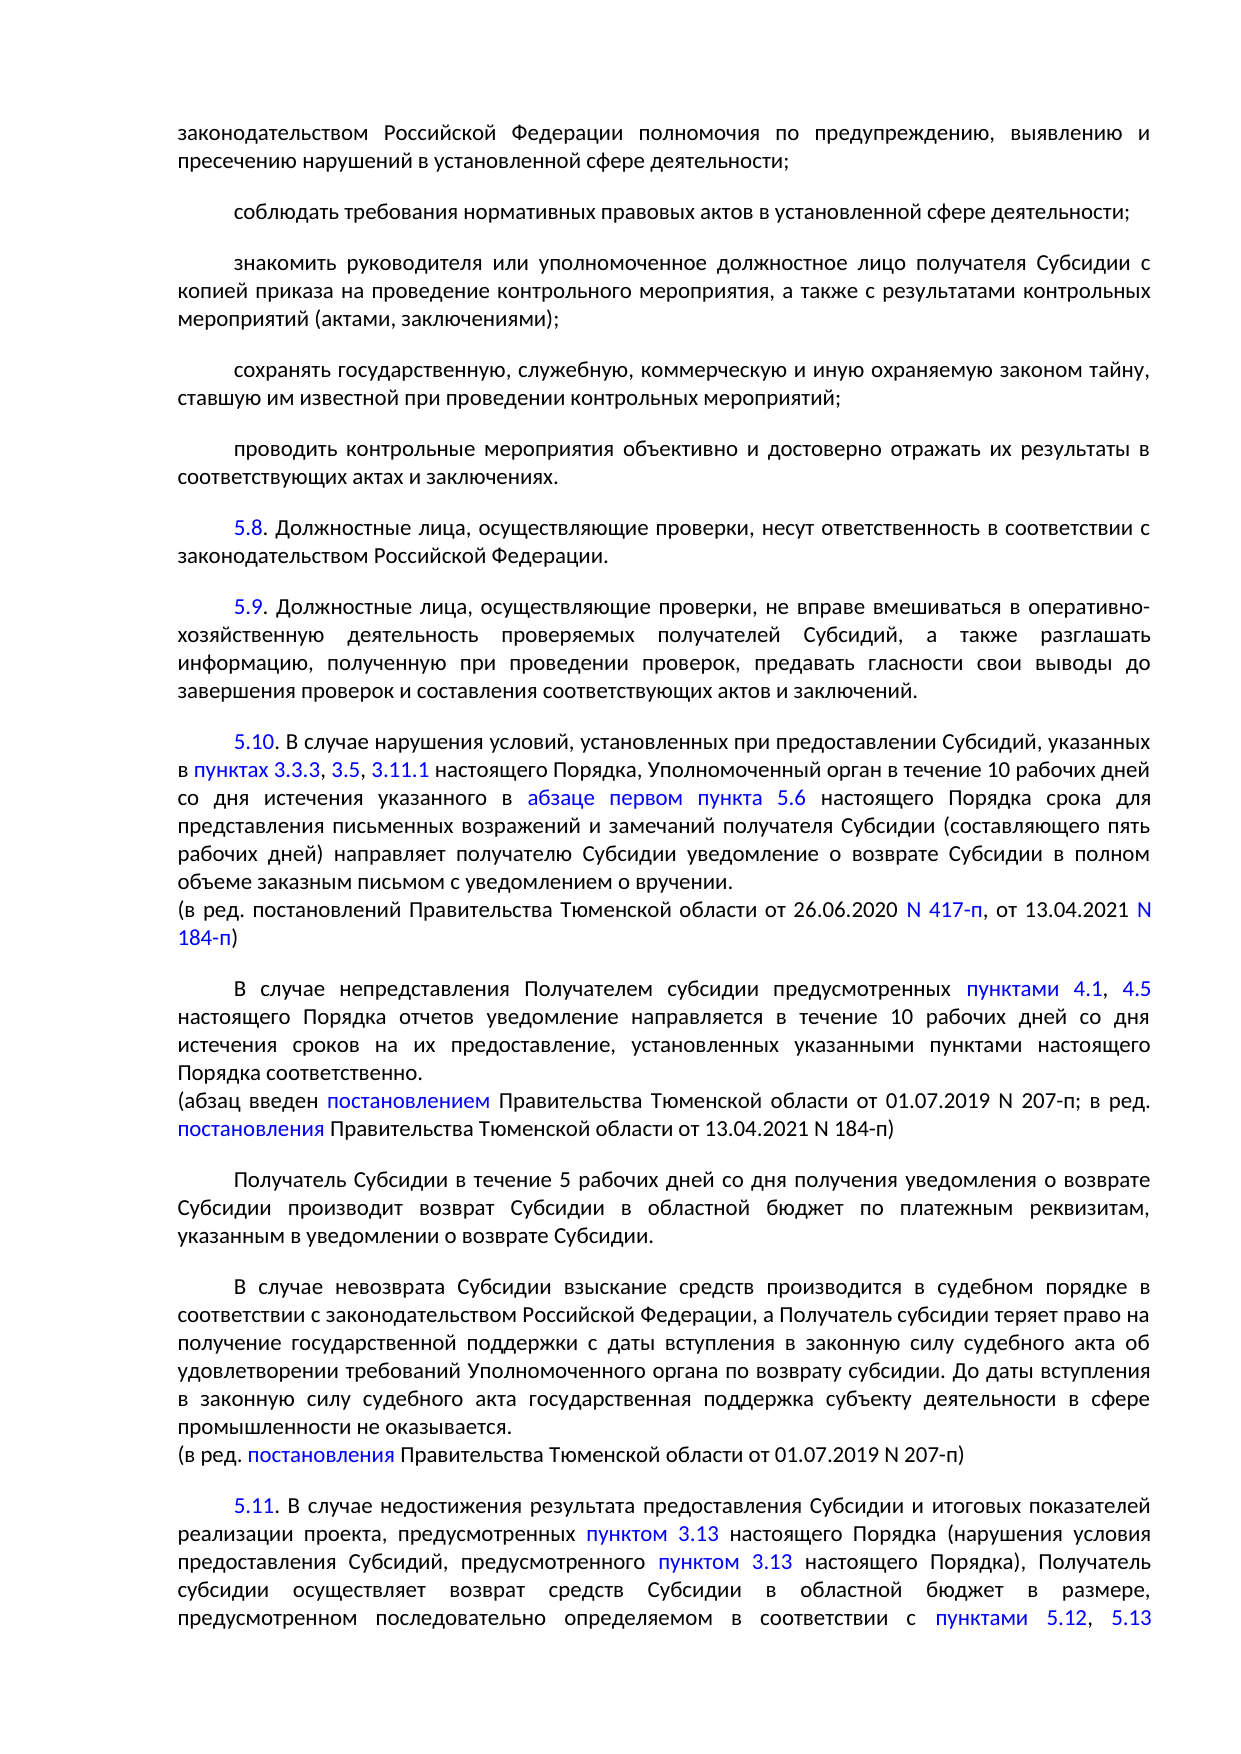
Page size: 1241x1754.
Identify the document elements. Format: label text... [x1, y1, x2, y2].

text 5.9. Должностные лица, осуществляющие проверки, не вправе вмешиваться в оперативно-хозяйственную деятельность проверяемых получателей Субсидий, а также разглашать информацию, полученную при проведении проверок, предавать гласности свои выводы до завершения проверок и составления соответствующих актов и заключений. [177, 592, 1152, 704]
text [177, 1491, 1152, 1631]
text (в ред. постановлений Правительства Тюменской области от 26.06.2020 N 417-п, от 13.04.2021 N 184-п) [177, 895, 1152, 951]
text (в ред. постановления Правительства Тюменской области от 01.07.2019 N 207-п) [177, 1440, 1152, 1468]
text соблюдать требования нормативных правовых актов в установленной сфере деятельности; [177, 197, 1152, 225]
text 5.10. В случае нарушения условий, установленных при предоставлении Субсидий, указанных в пунктах 3.3.3, 3.5, 3.11.1 настоящего Порядка, Уполномоченный орган в течение 10 рабочих дней со дня истечения указанного в абзаце первом пункта 5.6 настоящего Порядка срока для представления письменных возражений и замечаний получателя Субсидии (составляющего пять рабочих дней) направляет получателю Субсидии уведомление о возврате Субсидии в полном объеме заказным письмом с уведомлением о вручении. [177, 727, 1152, 895]
text В случае невозврата Субсидии взыскание средств производится в судебном порядке в соответствии с законодательством Российской Федерации, а Получатель субсидии теряет право на получение государственной поддержки с даты вступления в законную силу судебного акта об удовлетворении требований Уполномоченного органа по возврату субсидии. До даты вступления в законную силу судебного акта государственная поддержка субъекту деятельности в сфере промышленности не оказывается. [177, 1272, 1152, 1440]
text Получатель Субсидии в течение 5 рабочих дней со дня получения уведомления о возврате Субсидии производит возврат Субсидии в областной бюджет по платежным реквизитам, указанным в уведомлении о возврате Субсидии. [177, 1165, 1152, 1249]
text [177, 118, 1152, 174]
text (абзац введен постановлением Правительства Тюменской области от 01.07.2019 N 207-п; в ред. постановления Правительства Тюменской области от 13.04.2021 N 184-п) [177, 1086, 1152, 1142]
text 5.8. Должностные лица, осуществляющие проверки, несут ответственность в соответствии с законодательством Российской Федерации. [177, 513, 1152, 569]
text сохранять государственную, служебную, коммерческую и иную охраняемую законом тайну, ставшую им известной при проведении контрольных мероприятий; [177, 355, 1152, 411]
text В случае непредставления Получателем субсидии предусмотренных пунктами 4.1, 4.5 настоящего Порядка отчетов уведомление направляется в течение 10 рабочих дней со дня истечения сроков на их предоставление, установленных указанными пунктами настоящего Порядка соответственно. [177, 974, 1152, 1086]
text проводить контрольные мероприятия объективно и достоверно отражать их результаты в соответствующих актах и заключениях. [177, 434, 1152, 490]
text знакомить руководителя или уполномоченное должностное лицо получателя Субсидии с копией приказа на проведение контрольного мероприятия, а также с результатами контрольных мероприятий (актами, заключениями); [177, 248, 1152, 332]
